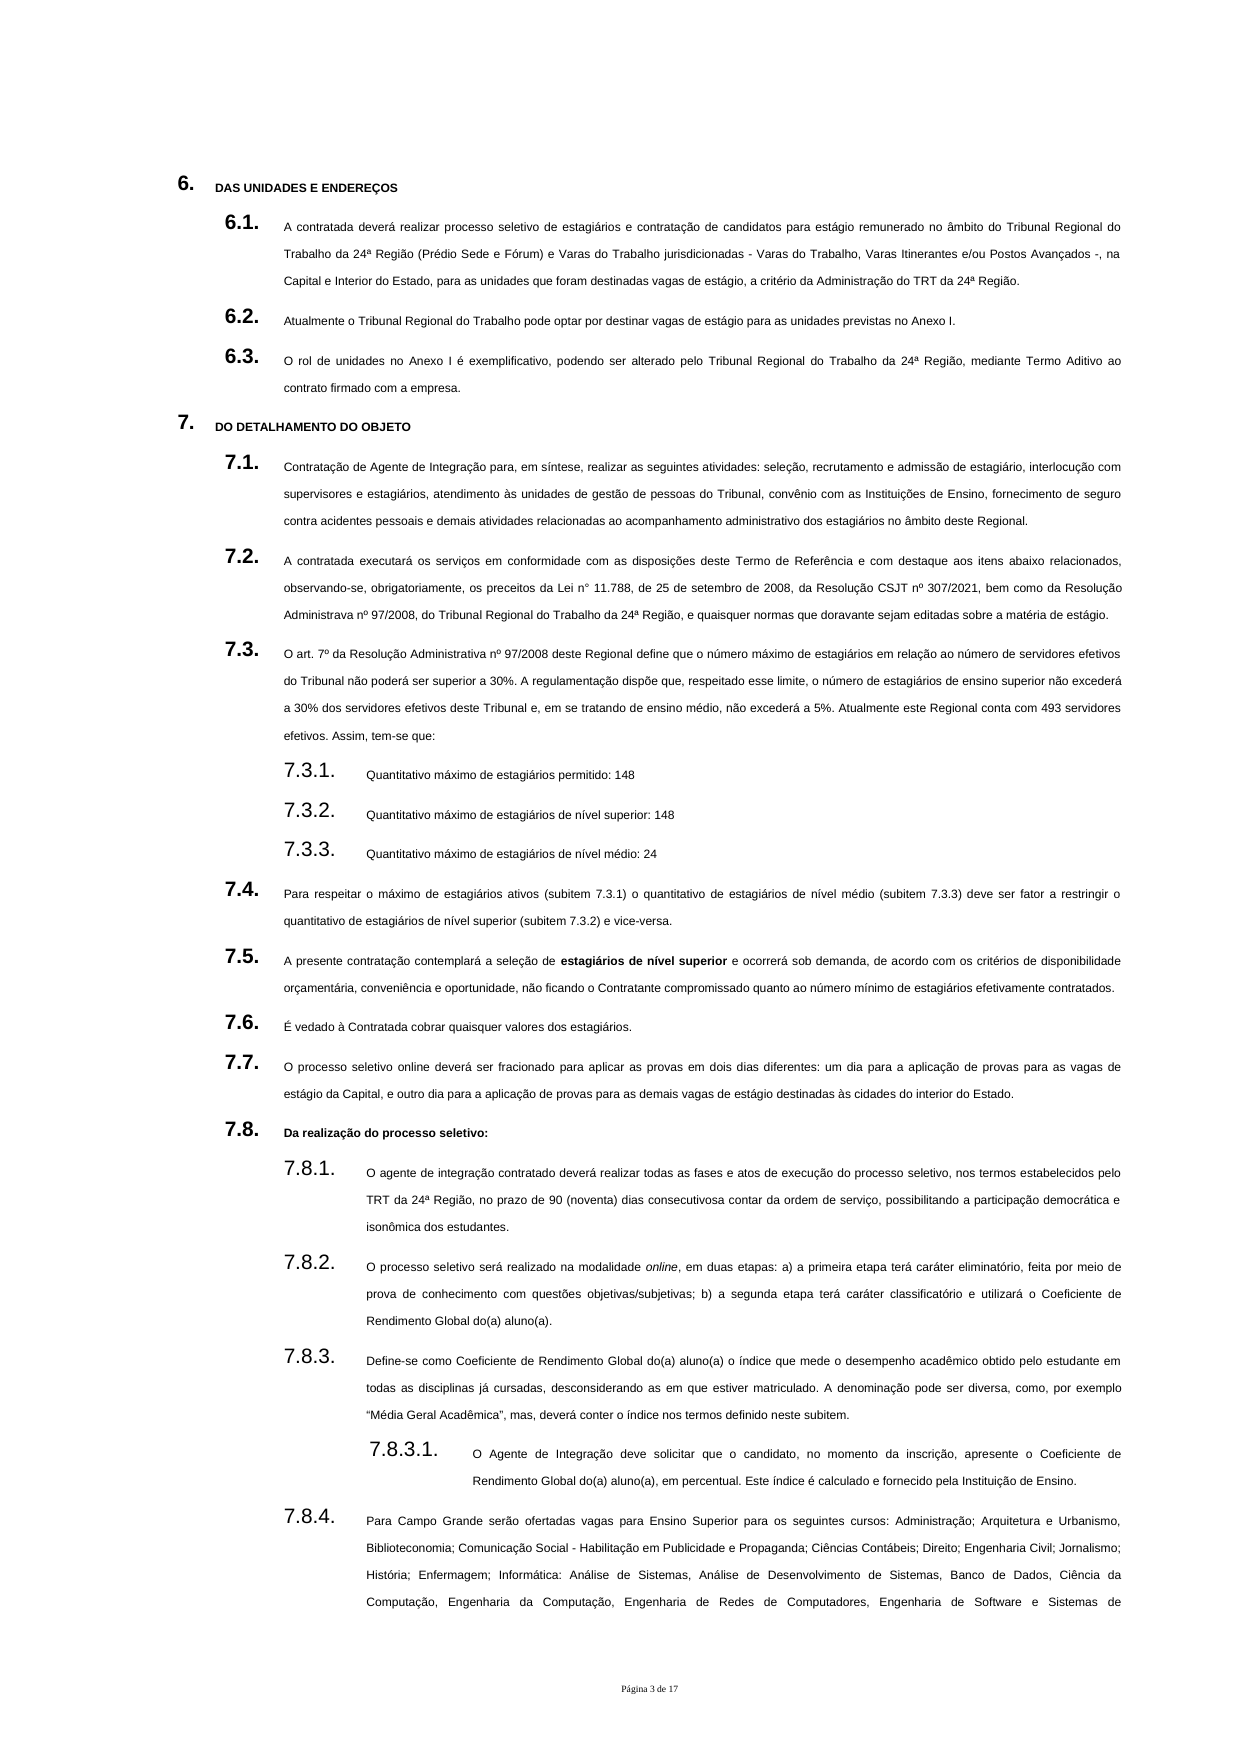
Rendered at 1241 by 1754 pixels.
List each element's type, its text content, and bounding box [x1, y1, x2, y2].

list O agente de integração contratado deverá realizar todas as fases e atos de execução do processo seletivo, nos termos estabelecidos pelo TRT da 24ª Região, no prazo de 90 (noventa) dias consecutivosa contar da ordem de serviço, possibilitando a participação democrática e isonômica dos estudantes. [283, 1154, 1122, 1235]
list Contratação de Agente de Integração para, em síntese, realizar as seguintes atividades: seleção, recrutamento e admissão de estagiário, interlocução com supervisores e estagiários, atendimento às unidades de gestão de pessoas do Tribunal, convênio com as Instituições de Ensino, fornecimento de seguro contra acidentes pessoais e demais atividades relacionadas ao acompanhamento administrativo dos estagiários no âmbito deste Regional. [224, 448, 1122, 529]
list O Agente de Integração deve solicitar que o candidato, no momento da inscrição, apresente o Coeficiente de Rendimento Global do(a) aluno(a), em percentual. Este índice é calculado e fornecido pela Instituição de Ensino. [369, 1435, 1122, 1489]
list O processo seletivo online deverá ser fracionado para aplicar as provas em dois dias diferentes: um dia para a aplicação de provas para as vagas de estágio da Capital, e outro dia para a aplicação de provas para as demais vagas de estágio destinadas às cidades do interior do Estado. [224, 1048, 1122, 1102]
subtitle DO DETALHAMENTO DO OBJETO [177, 408, 1122, 435]
list Quantitativo máximo de estagiários de nível médio: 24 [283, 835, 1122, 862]
list Para respeitar o máximo de estagiários ativos (subitem 7.3.1) o quantitativo de estagiários de nível médio (subitem 7.3.3) deve ser fator a restringir o quantitativo de estagiários de nível superior (subitem 7.3.2) e vice-versa. [224, 875, 1122, 929]
list O processo seletivo será realizado na modalidade online, em duas etapas: a) a primeira etapa terá caráter eliminatório, feita por meio de prova de conhecimento com questões objetivas/subjetivas; b) a segunda etapa terá caráter classificatório e utilizará o Coeficiente de Rendimento Global do(a) aluno(a). [283, 1248, 1122, 1329]
list A contratada executará os serviços em conformidade com as disposições deste Termo de Referência e com destaque aos itens abaixo relacionados, observando-se, obrigatoriamente, os preceitos da Lei n° 11.788, de 25 de setembro de 2008, da Resolução CSJT nº 307/2021, bem como da Resolução Administrava nº 97/2008, do Tribunal Regional do Trabalho da 24ª Região, e quaisquer normas que doravante sejam editadas sobre a matéria de estágio. [224, 541, 1122, 623]
list É vedado à Contratada cobrar quaisquer valores dos estagiários. [224, 1008, 1122, 1035]
list A contratada deverá realizar processo seletivo de estagiários e contratação de candidatos para estágio remunerado no âmbito do Tribunal Regional do Trabalho da 24ª Região (Prédio Sede e Fórum) e Varas do Trabalho jurisdicionadas - Varas do Trabalho, Varas Itinerantes e/ou Postos Avançados -, na Capital e Interior do Estado, para as unidades que foram destinadas vagas de estágio, a critério da Administração do TRT da 24ª Região. [224, 208, 1122, 289]
list Atualmente o Tribunal Regional do Trabalho pode optar por destinar vagas de estágio para as unidades previstas no Anexo I. [224, 302, 1122, 329]
list Define-se como Coeficiente de Rendimento Global do(a) aluno(a) o índice que mede o desempenho acadêmico obtido pelo estudante em todas as disciplinas já cursadas, desconsiderando as em que estiver matriculado. A denominação pode ser diversa, como, por exemplo “Média Geral Acadêmica”, mas, deverá conter o índice nos termos definido neste subitem. [283, 1341, 1122, 1423]
list O rol de unidades no Anexo I é exemplificativo, podendo ser alterado pelo Tribunal Regional do Trabalho da 24ª Região, mediante Termo Aditivo ao contrato firmado com a empresa. [224, 341, 1122, 396]
list A presente contratação contemplará a seleção de estagiários de nível superior e ocorrerá sob demanda, de acordo com os critérios de disponibilidade orçamentária, conveniência e oportunidade, não ficando o Contratante compromissado quanto ao número mínimo de estagiários efetivamente contratados. [224, 941, 1122, 996]
list Da realização do processo seletivo: [224, 1114, 1122, 1141]
list Quantitativo máximo de estagiários permitido: 148 [283, 756, 1122, 783]
list O art. 7º da Resolução Administrativa nº 97/2008 deste Regional define que o número máximo de estagiários em relação ao número de servidores efetivos do Tribunal não poderá ser superior a 30%. A regulamentação dispõe que, respeitado esse limite, o número de estagiários de ensino superior não excederá a 30% dos servidores efetivos deste Tribunal e, em se tratando de ensino médio, não excederá a 5%. Atualmente este Regional conta com 493 servidores efetivos. Assim, tem-se que: [224, 635, 1122, 743]
subtitle DAS UNIDADES E ENDEREÇOS [177, 168, 1122, 196]
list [283, 1502, 1122, 1610]
list Quantitativo máximo de estagiários de nível superior: 148 [283, 796, 1122, 823]
